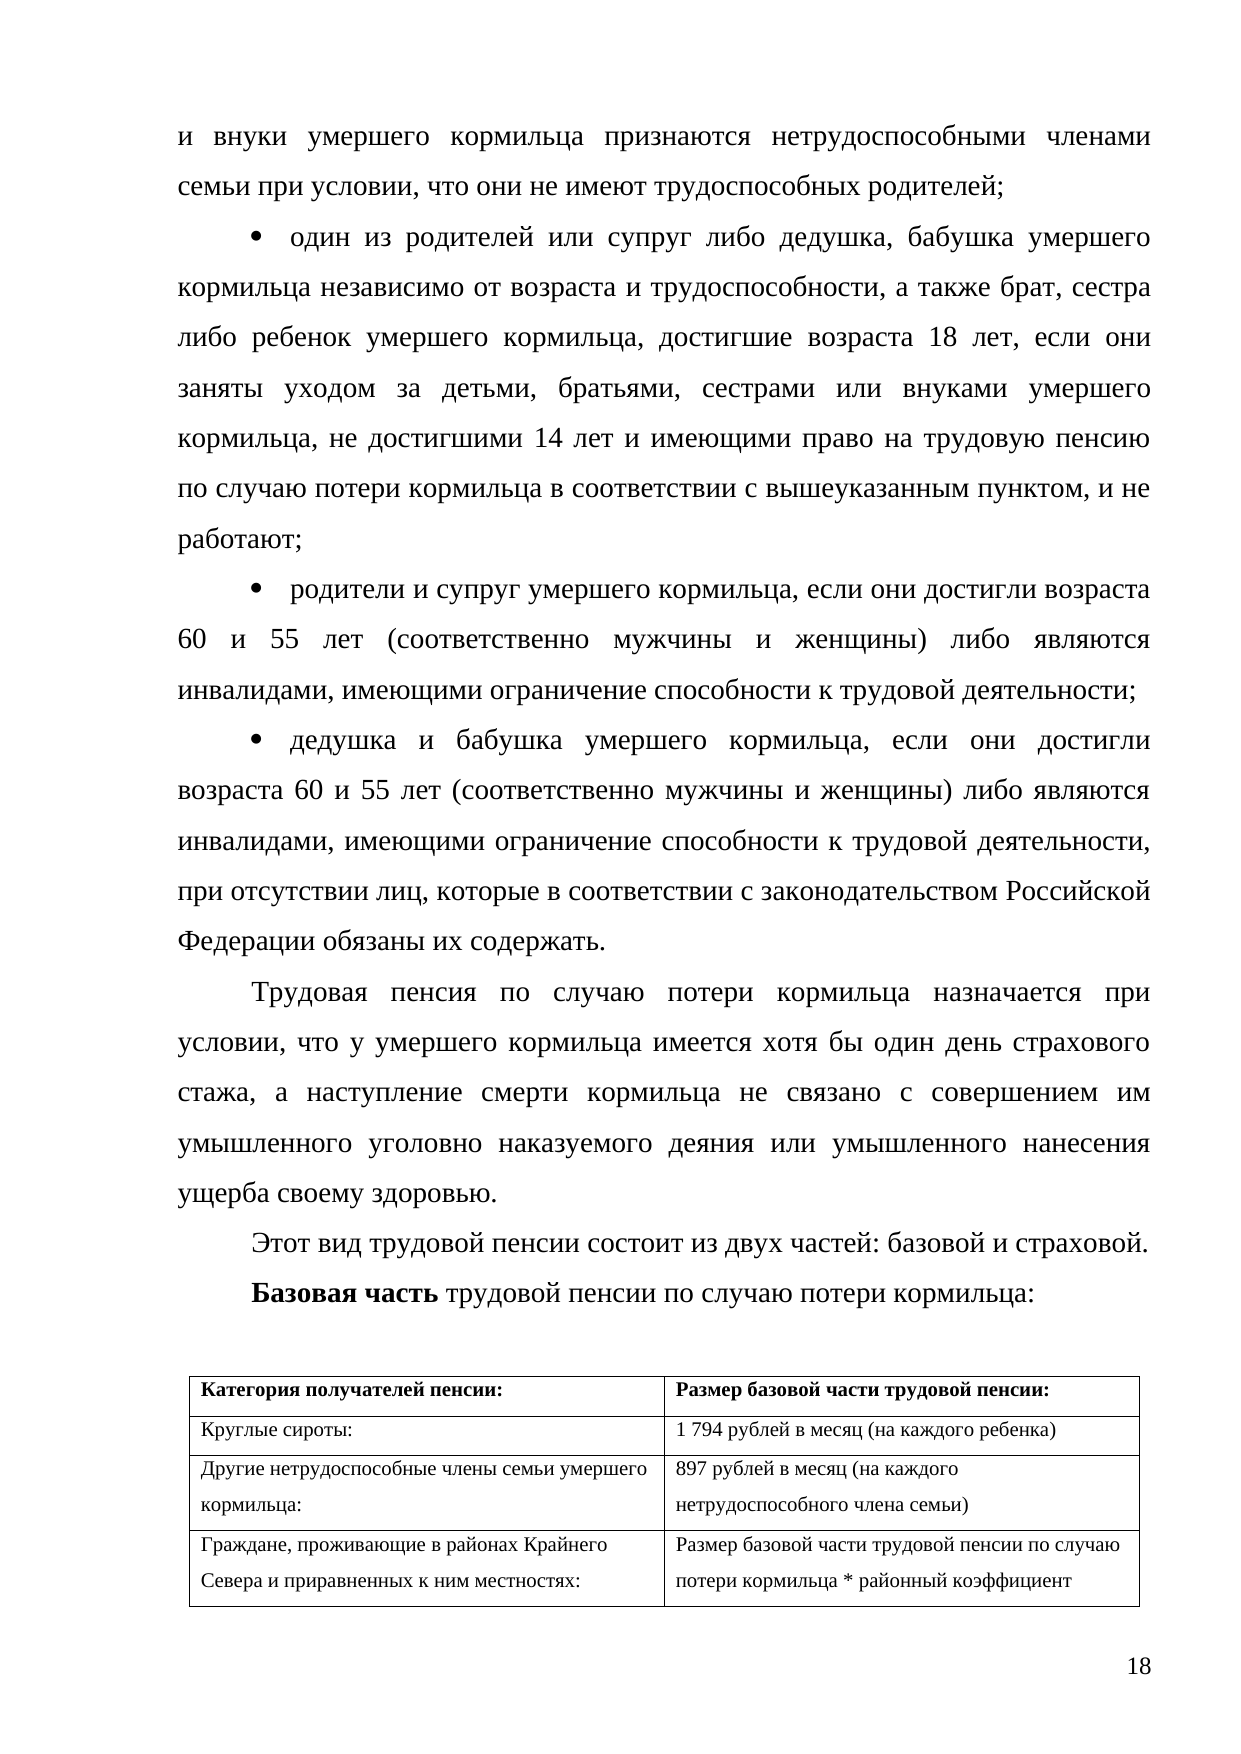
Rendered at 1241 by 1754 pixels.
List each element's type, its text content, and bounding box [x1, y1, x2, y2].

table_cell 1 794 рублей в месяц (на каждого ребенка) [665, 1417, 1139, 1455]
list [177, 118, 1152, 202]
text Трудовая пенсия по случаю потери кормильца назначается при условии, что у умершего кормильца имеется хотя бы один день страхового стажа, а наступление смерти кормильца не связано с совершением им умышленного уголовно наказуемого деяния или умышленного нанесения ущерба своему здоровью. [177, 974, 1152, 1208]
table_cell Другие нетрудоспособные члены семьи умершего кормильца: [190, 1456, 664, 1530]
table_header Категория получателей пенсии: [190, 1377, 664, 1416]
list дедушка и бабушка умершего кормильца, если они достигли возраста 60 и 55 лет (соответственно мужчины и женщины) либо являются инвалидами, имеющими ограничение способности к трудовой деятельности, при отсутствии лиц, которые в соответствии с законодательством Российской Федерации обязаны их содержать. [177, 722, 1152, 957]
table_header Размер базовой части трудовой пенсии: [665, 1377, 1139, 1416]
table_cell 897 рублей в месяц (на каждого нетрудоспособного члена семьи) [665, 1456, 1139, 1530]
table_cell Размер базовой части трудовой пенсии по случаю потери кормильца * районный коэффициент [665, 1531, 1139, 1606]
list один из родителей или супруг либо дедушка, бабушка умершего кормильца независимо от возраста и трудоспособности, а также брат, сестра либо ребенок умершего кормильца, достигшие возраста 18 лет, если они заняты уходом за детьми, братьями, сестрами или внуками умершего кормильца, не достигшими 14 лет и имеющими право на трудовую пенсию по случаю потери кормильца в соответствии с вышеуказанным пунктом, и не работают; [177, 219, 1152, 554]
table_cell Круглые сироты: [190, 1417, 664, 1455]
table_cell Граждане, проживающие в районах Крайнего Севера и приравненных к ним местностях: [190, 1531, 664, 1606]
list родители и супруг умершего кормильца, если они достигли возраста 60 и 55 лет (соответственно мужчины и женщины) либо являются инвалидами, имеющими ограничение способности к трудовой деятельности; [177, 571, 1152, 705]
text Базовая часть трудовой пенсии по случаю потери кормильца: [177, 1276, 1152, 1309]
text Этот вид трудовой пенсии состоит из двух частей: базовой и страховой. [177, 1225, 1152, 1259]
